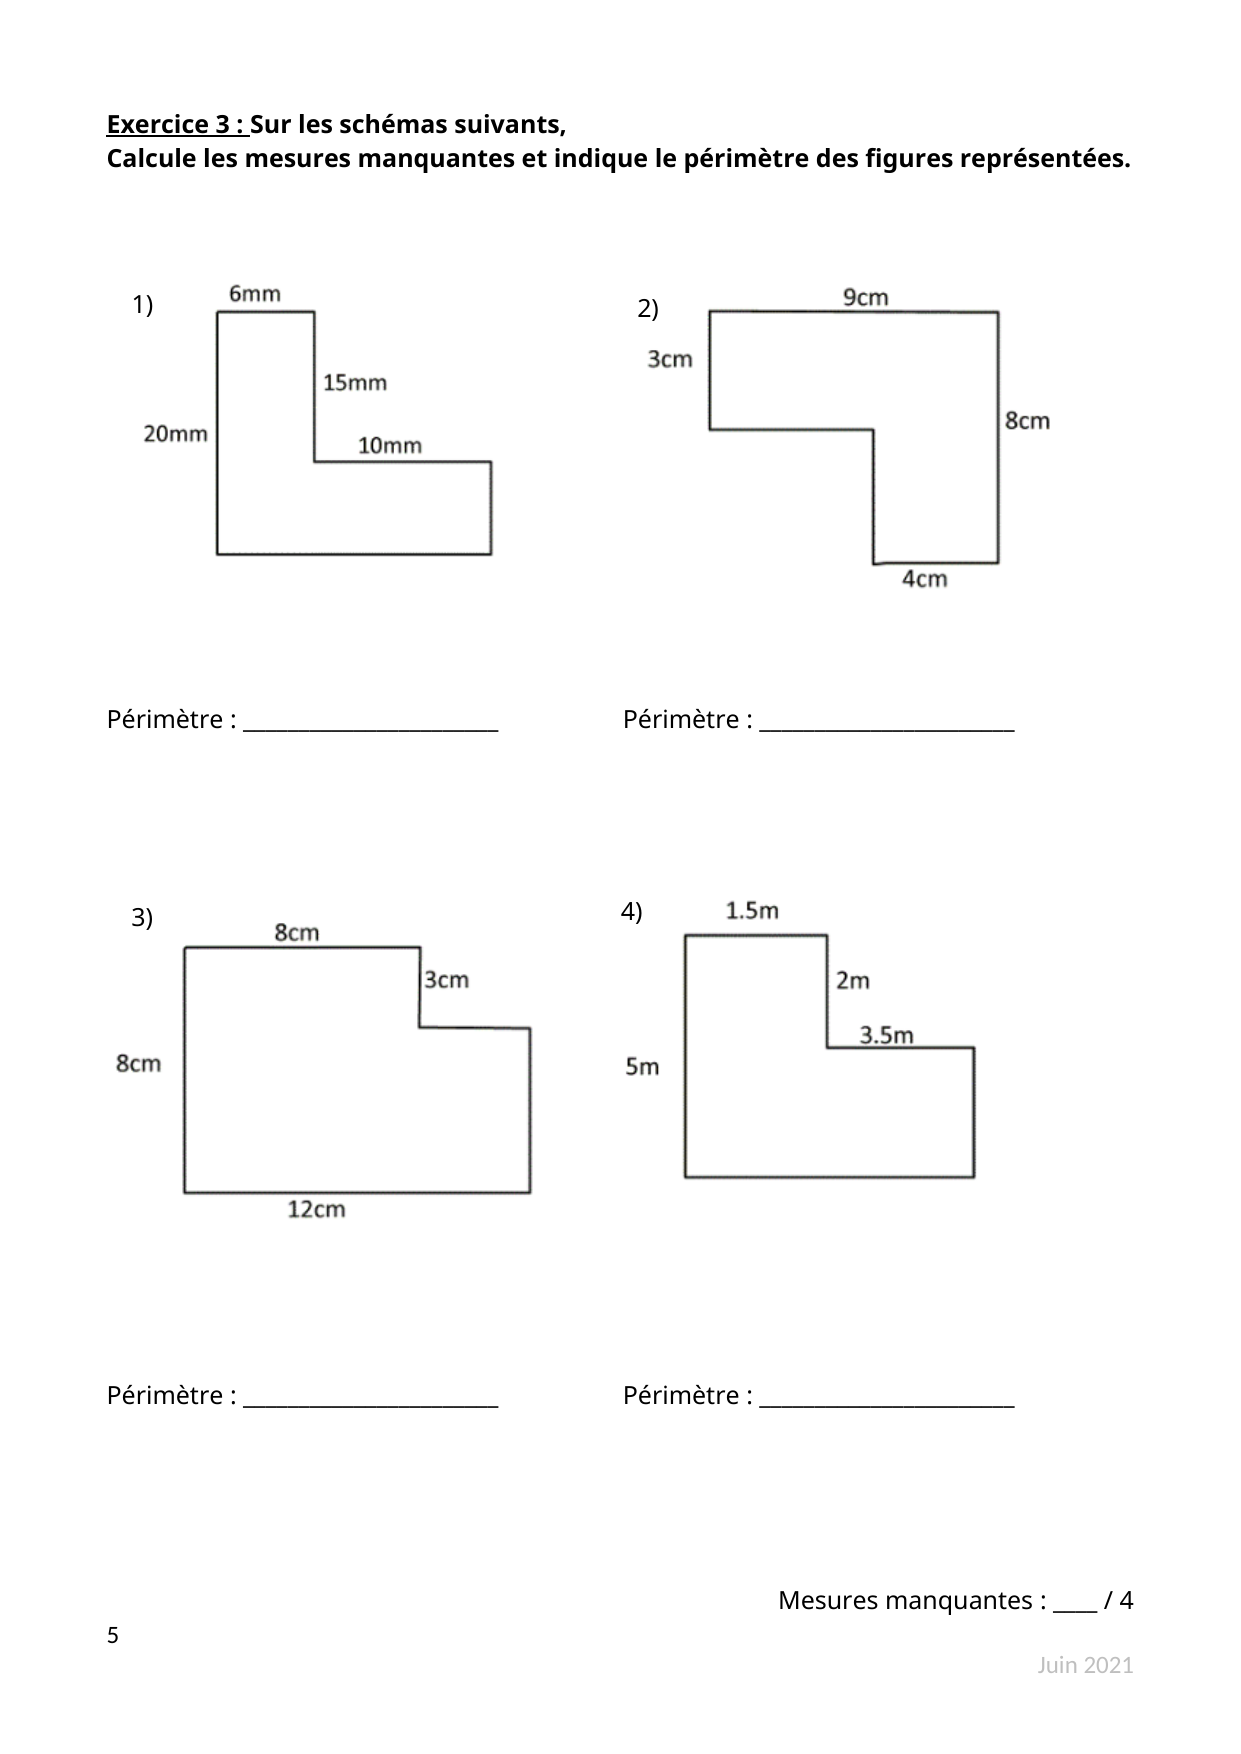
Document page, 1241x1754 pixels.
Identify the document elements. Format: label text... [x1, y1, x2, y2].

picture [98, 887, 546, 1230]
text Calcule les mesures manquantes et indique le périmètre des figures représentées. [106, 140, 1134, 174]
text Exercice 3 : Sur les schémas suivants, [106, 106, 1134, 140]
text Mesures manquantes : ____ / 4 [106, 1582, 1134, 1616]
picture [617, 276, 1057, 615]
text Périmètre : _______________________ Périmètre : _______________________ [106, 1378, 1134, 1412]
picture [131, 274, 535, 570]
picture [622, 886, 1017, 1194]
text Périmètre : _______________________ Périmètre : _______________________ [106, 702, 1134, 736]
